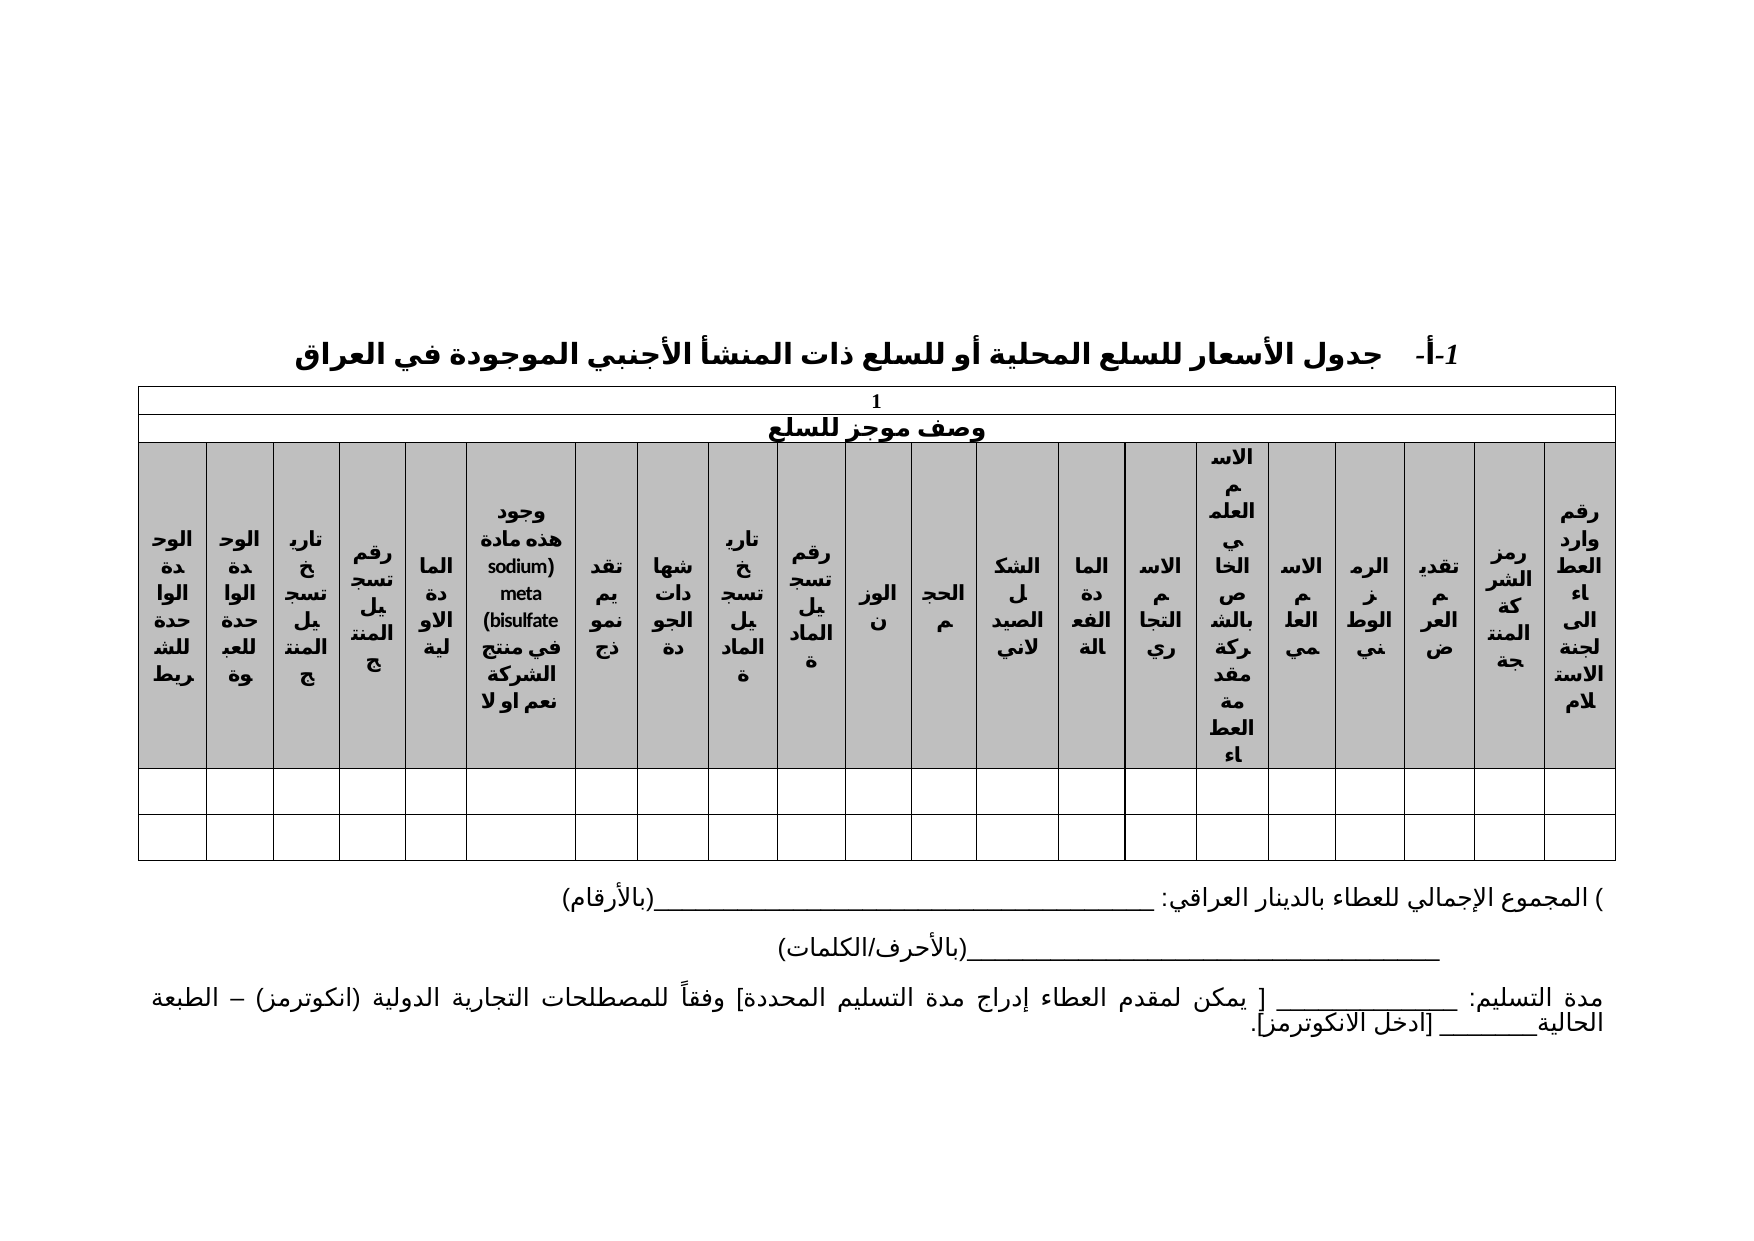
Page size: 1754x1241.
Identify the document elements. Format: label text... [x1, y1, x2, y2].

table_cell رقم وارد العطاء الى لجنة الاستلام [1545, 443, 1615, 768]
table_cell [1197, 815, 1268, 860]
table_cell تقديم العرض [1405, 443, 1474, 768]
table_header 1 [139, 387, 1615, 414]
table_cell [1405, 815, 1474, 860]
table_cell الشكل الصيدلاني [977, 443, 1058, 768]
table_cell [912, 769, 976, 814]
table_cell [1059, 815, 1124, 860]
table_cell [576, 769, 637, 814]
table_cell [912, 815, 976, 860]
table_cell الوحدة الواحدة للعبوة [207, 443, 273, 768]
table_cell [139, 769, 206, 814]
table_cell [638, 815, 708, 860]
text ) المجموع الإجمالي للعطاء بالدينار العراقي: ____________________________________(بالأرقام) [150, 886, 1604, 911]
table_cell رقم تسجيل المادة [778, 443, 845, 768]
table_cell الاسم التجاري [1126, 443, 1196, 768]
table_cell [846, 815, 911, 860]
table_cell [340, 815, 405, 860]
table_cell [1126, 769, 1196, 814]
table_cell [1197, 769, 1268, 814]
table_cell [207, 769, 273, 814]
table_cell [709, 815, 777, 860]
table_cell [1545, 769, 1615, 814]
table_cell [207, 815, 273, 860]
table_cell [1126, 815, 1196, 860]
table_cell [467, 769, 575, 814]
table_cell [846, 769, 911, 814]
table_cell [1545, 815, 1615, 860]
table_cell [406, 815, 466, 860]
table_cell الحجم [912, 443, 976, 768]
table_cell [1475, 815, 1544, 860]
table_cell [274, 815, 339, 860]
table_cell المادة الاولية [406, 443, 466, 768]
table_cell وصف موجز للسلع [139, 415, 1615, 442]
table_cell [709, 769, 777, 814]
table_cell [1405, 769, 1474, 814]
table_cell الوحدة الواحدة للشريط [139, 443, 206, 768]
table_cell [977, 769, 1058, 814]
table_cell الاسم العلمي [1269, 443, 1335, 768]
table_cell رقم تسجيل المنتج [340, 443, 405, 768]
text __________________________________(بالأحرف/الكلمات) [150, 936, 1604, 961]
text مدة التسليم: _____________ [ يمكن لمقدم العطاء إدراج مدة التسليم المحددة] وفقاً للمصطلحات التجارية الدولية (انكوترمز) – الطبعة الحالية_______ [ادخل الانكوترمز]. [150, 986, 1604, 1036]
table_cell الاسم العلمي الخاص بالشركة مقدمة العطاء [1197, 443, 1268, 768]
table_cell تاريخ تسجيل المنتج [274, 443, 339, 768]
table_cell الوزن [846, 443, 911, 768]
table_cell [274, 769, 339, 814]
table_cell وجود هذه مادة (sodium meta bisulfate) في منتج الشركة نعم او لا [467, 443, 575, 768]
table_cell تقديم نموذج [576, 443, 637, 768]
table_cell الرمز الوطني [1336, 443, 1404, 768]
table_cell رمز الشركة المنتجة [1475, 443, 1544, 768]
table_cell [1336, 815, 1404, 860]
table_cell [406, 769, 466, 814]
table_cell [467, 815, 575, 860]
table_cell [340, 769, 405, 814]
table_cell [638, 769, 708, 814]
table_cell [1269, 815, 1335, 860]
table_cell [576, 815, 637, 860]
table_cell شهادات الجودة [638, 443, 708, 768]
table_cell [1269, 769, 1335, 814]
table_cell تاريخ تسجيل المادة [709, 443, 777, 768]
table_cell [1475, 769, 1544, 814]
table_cell [977, 815, 1058, 860]
table_cell [1059, 769, 1124, 814]
table_cell [778, 769, 845, 814]
table_cell [139, 815, 206, 860]
subtitle 1-أ- جدول الأسعار للسلع المحلية أو للسلع ذات المنشأ الأجنبي الموجودة في العراق [150, 336, 1604, 371]
table_cell [1336, 769, 1404, 814]
table_cell [778, 815, 845, 860]
table_cell المادة الفعالة [1059, 443, 1124, 768]
